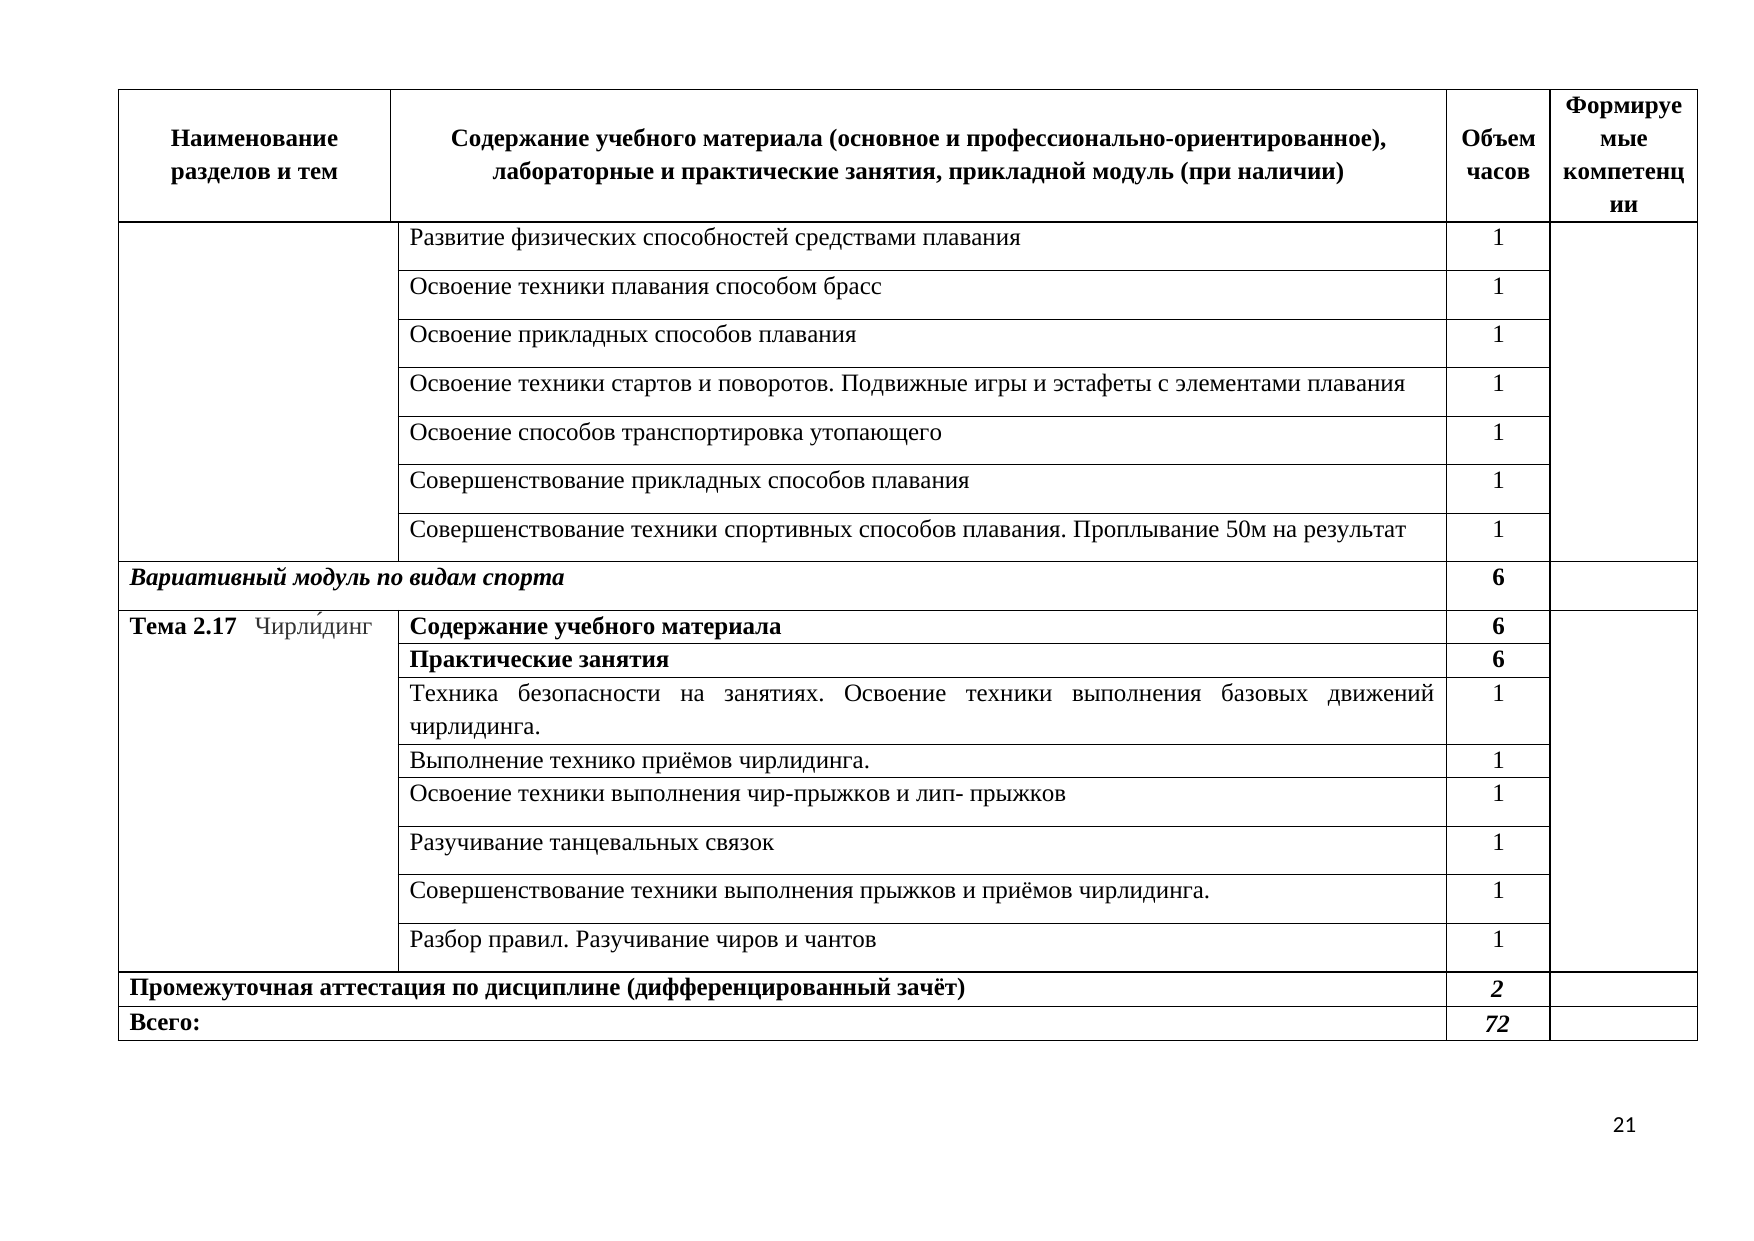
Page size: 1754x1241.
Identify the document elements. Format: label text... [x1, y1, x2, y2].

table_header Формируемые компетенции [1551, 90, 1697, 221]
table_cell [1551, 1007, 1697, 1039]
table_cell Разбор правил. Разучивание чиров и чантов [399, 924, 1446, 971]
table_cell 2 [1447, 973, 1549, 1006]
table_cell 1 [1447, 417, 1549, 464]
table_cell Промежуточная аттестация по дисциплине (дифференцированный зачёт) [119, 973, 1446, 1006]
table_cell Тема 2.17 Чирли́динг [119, 611, 398, 971]
table_cell Освоение техники плавания способом брасс [399, 271, 1446, 318]
table_cell Вариативный модуль по видам спорта [119, 562, 1446, 610]
table_cell Практические занятия [399, 644, 1446, 677]
table_cell 1 [1447, 320, 1549, 367]
table_header Содержание учебного материала (основное и профессионально-ориентированное), лабораторные и практические занятия, прикладной модуль (при наличии) [391, 90, 1446, 221]
table_cell 1 [1447, 745, 1549, 777]
table_header Наименование разделов и тем [119, 90, 390, 221]
table_cell Освоение прикладных способов плавания [399, 320, 1446, 367]
table_cell Совершенствование прикладных способов плавания [399, 465, 1446, 513]
table_cell 1 [1447, 924, 1549, 971]
table_cell 1 [1447, 368, 1549, 416]
table_cell Освоение техники стартов и поворотов. Подвижные игры и эстафеты с элементами плавания [399, 368, 1446, 416]
table_cell Развитие физических способностей средствами плавания [399, 223, 1446, 270]
table_header Объем часов [1447, 90, 1549, 221]
table_cell Выполнение технико приёмов чирлидинга. [399, 745, 1446, 777]
table_cell Освоение техники выполнения чир-прыжков и лип- прыжков [399, 778, 1446, 826]
table_cell Разучивание танцевальных связок [399, 827, 1446, 874]
table_cell 1 [1447, 223, 1549, 270]
table_cell 1 [1447, 271, 1549, 318]
table_cell 1 [1447, 875, 1549, 923]
table_cell [1551, 611, 1697, 971]
table_cell 1 [1447, 678, 1549, 744]
table_cell 6 [1447, 644, 1549, 677]
table_cell 72 [1447, 1007, 1549, 1039]
table_cell Совершенствование техники выполнения прыжков и приёмов чирлидинга. [399, 875, 1446, 923]
table_cell Освоение способов транспортировка утопающего [399, 417, 1446, 464]
table_cell Содержание учебного материала [399, 611, 1446, 643]
table_cell [1551, 562, 1697, 610]
table_cell 1 [1447, 778, 1549, 826]
table_cell Совершенствование техники спортивных способов плавания. Проплывание 50м на результат [399, 514, 1446, 561]
table_cell Техника безопасности на занятиях. Освоение техники выполнения базовых движений чирлидинга. [399, 678, 1446, 744]
table_cell Всего: [119, 1007, 1446, 1039]
table_cell 6 [1447, 611, 1549, 643]
table_cell [1551, 973, 1697, 1006]
table_cell 1 [1447, 465, 1549, 513]
table_cell 1 [1447, 827, 1549, 874]
table_cell 1 [1447, 514, 1549, 561]
table_cell 6 [1447, 562, 1549, 610]
